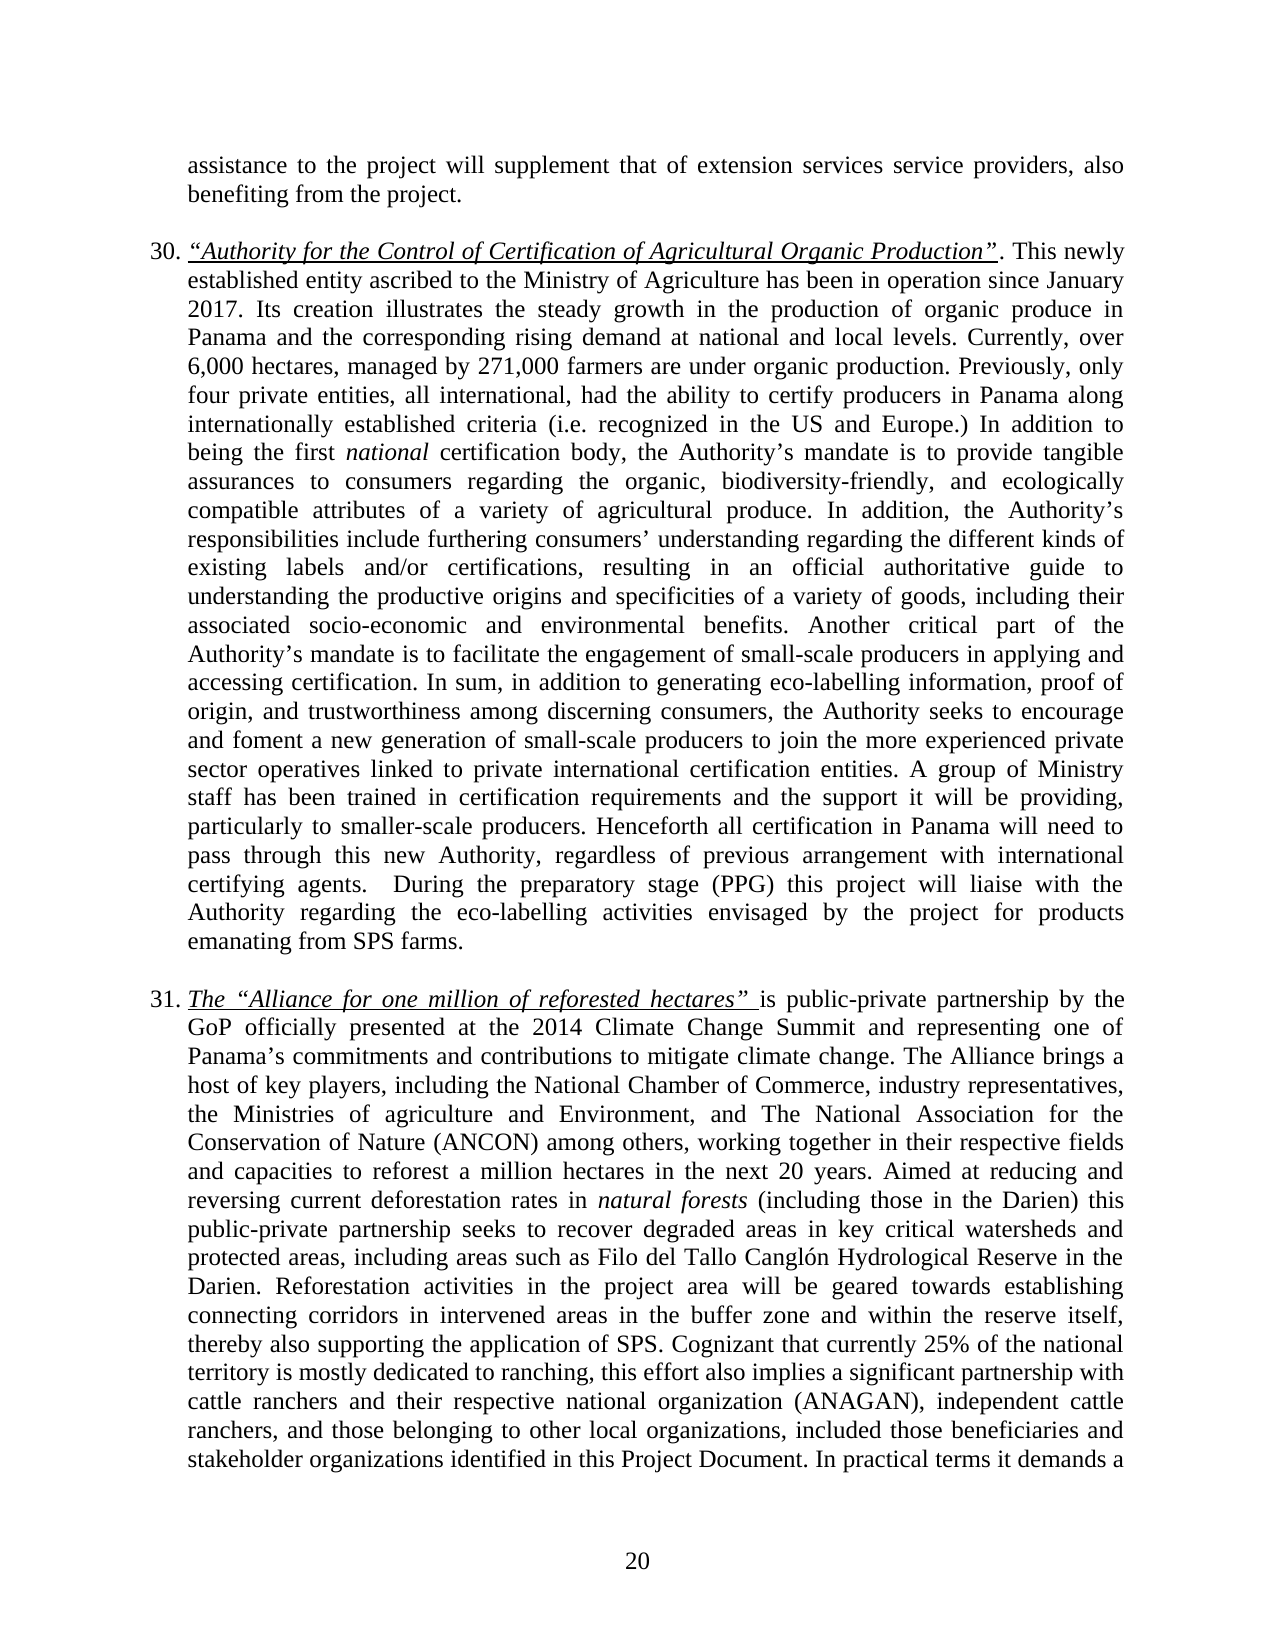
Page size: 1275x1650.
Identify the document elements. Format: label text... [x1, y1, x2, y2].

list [150, 984, 1125, 1472]
list “Authority for the Control of Certification of Agricultural Organic Production”. This newly established entity ascribed to the Ministry of Agriculture has been in operation since January 2017. Its creation illustrates the steady growth in the production of organic produce in Panama and the corresponding rising demand at national and local levels. Currently, over 6,000 hectares, managed by 271,000 farmers are under organic production. Previously, only four private entities, all international, had the ability to certify producers in Panama along internationally established criteria (i.e. recognized in the US and Europe.) In addition to being the first national certification body, the Authority’s mandate is to provide tangible assurances to consumers regarding the organic, biodiversity-friendly, and ecologically compatible attributes of a variety of agricultural produce. In addition, the Authority’s responsibilities include furthering consumers’ understanding regarding the different kinds of existing labels and/or certifications, resulting in an official authoritative guide to understanding the productive origins and specificities of a variety of goods, including their associated socio-economic and environmental benefits. Another critical part of the Authority’s mandate is to facilitate the engagement of small-scale producers in applying and accessing certification. In sum, in addition to generating eco-labelling information, proof of origin, and trustworthiness among discerning consumers, the Authority seeks to encourage and foment a new generation of small-scale producers to join the more experienced private sector operatives linked to private international certification entities. A group of Ministry staff has been trained in certification requirements and the support it will be providing, particularly to smaller-scale producers. Henceforth all certification in Panama will need to pass through this new Authority, regardless of previous arrangement with international certifying agents. During the preparatory stage (PPG) this project will liaise with the Authority regarding the eco-labelling activities envisaged by the project for products emanating from SPS farms. [150, 236, 1125, 955]
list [150, 150, 1125, 207]
